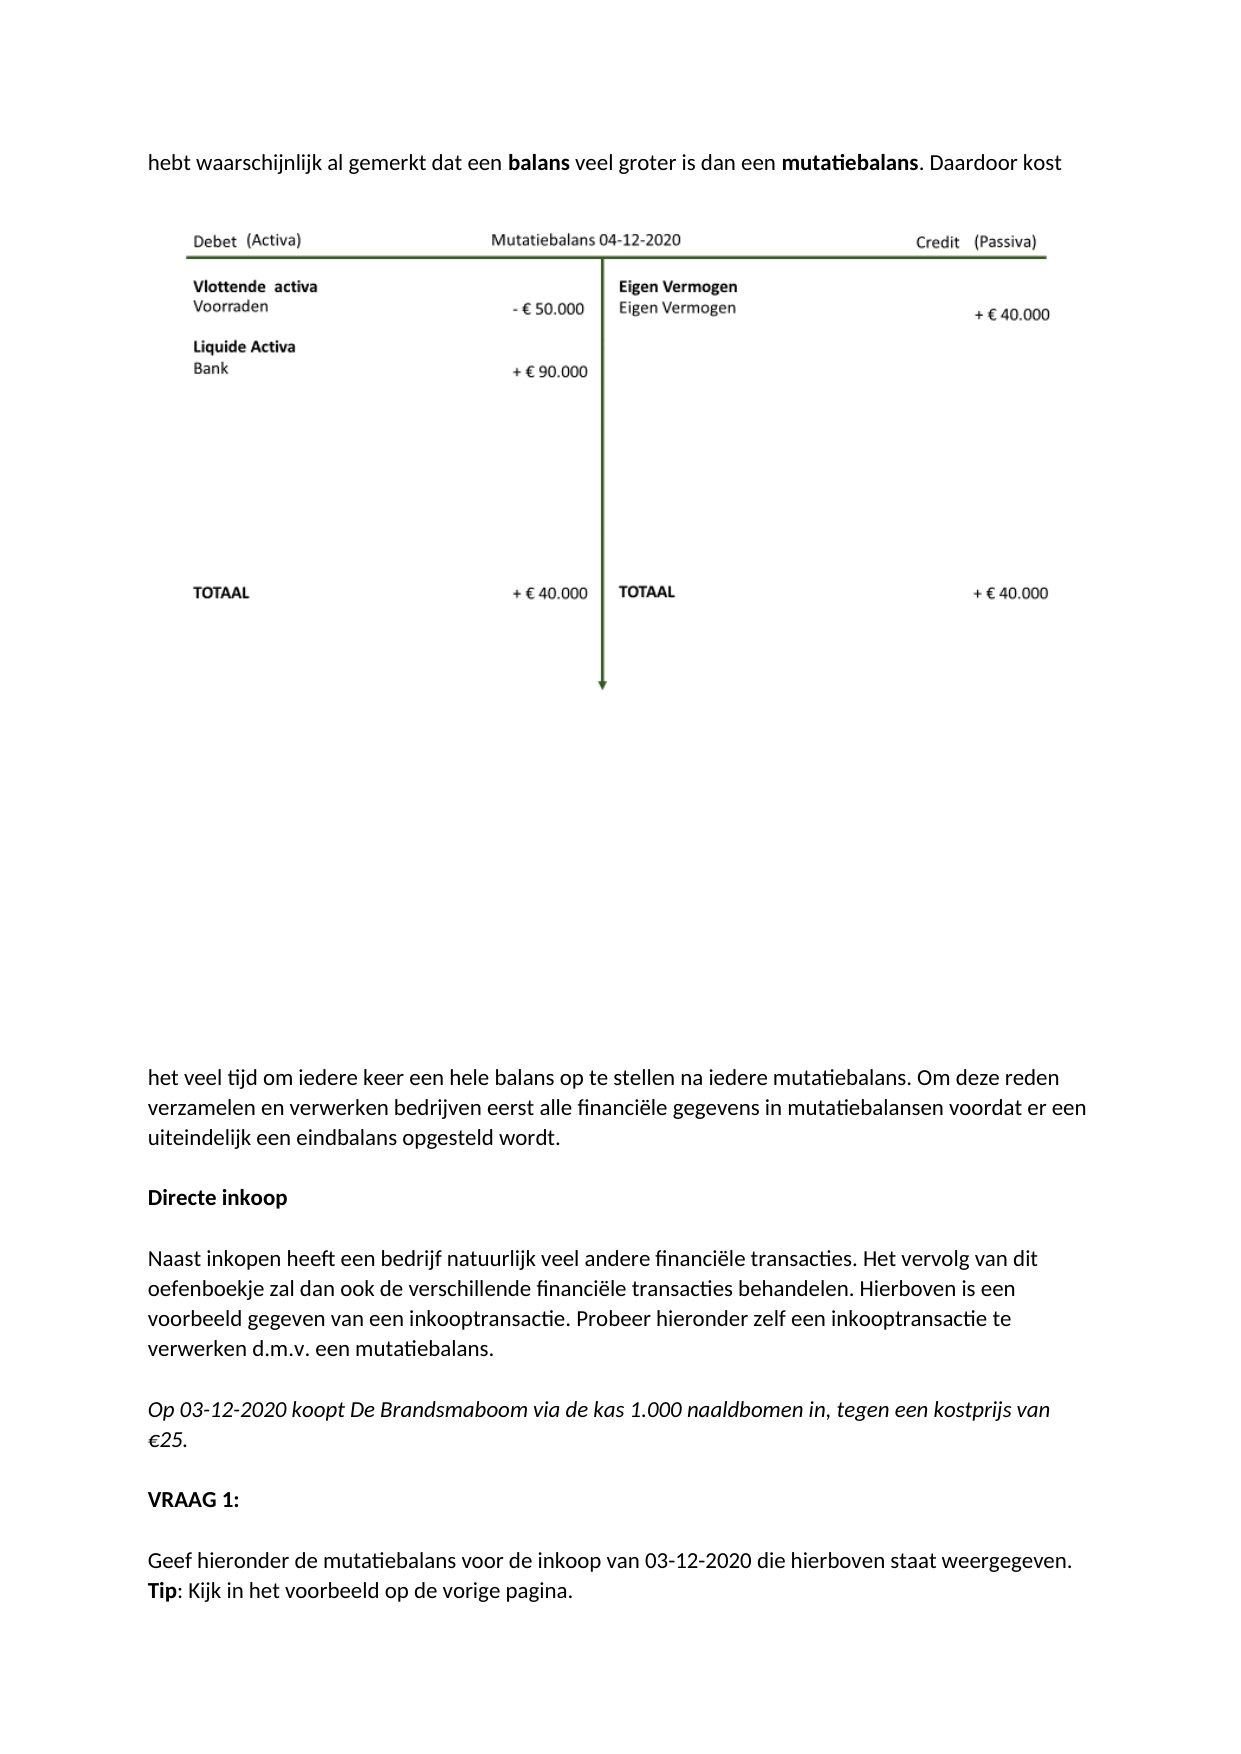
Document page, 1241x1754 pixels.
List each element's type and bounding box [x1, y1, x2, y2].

text [148, 148, 1093, 1604]
picture [147, 187, 1088, 716]
